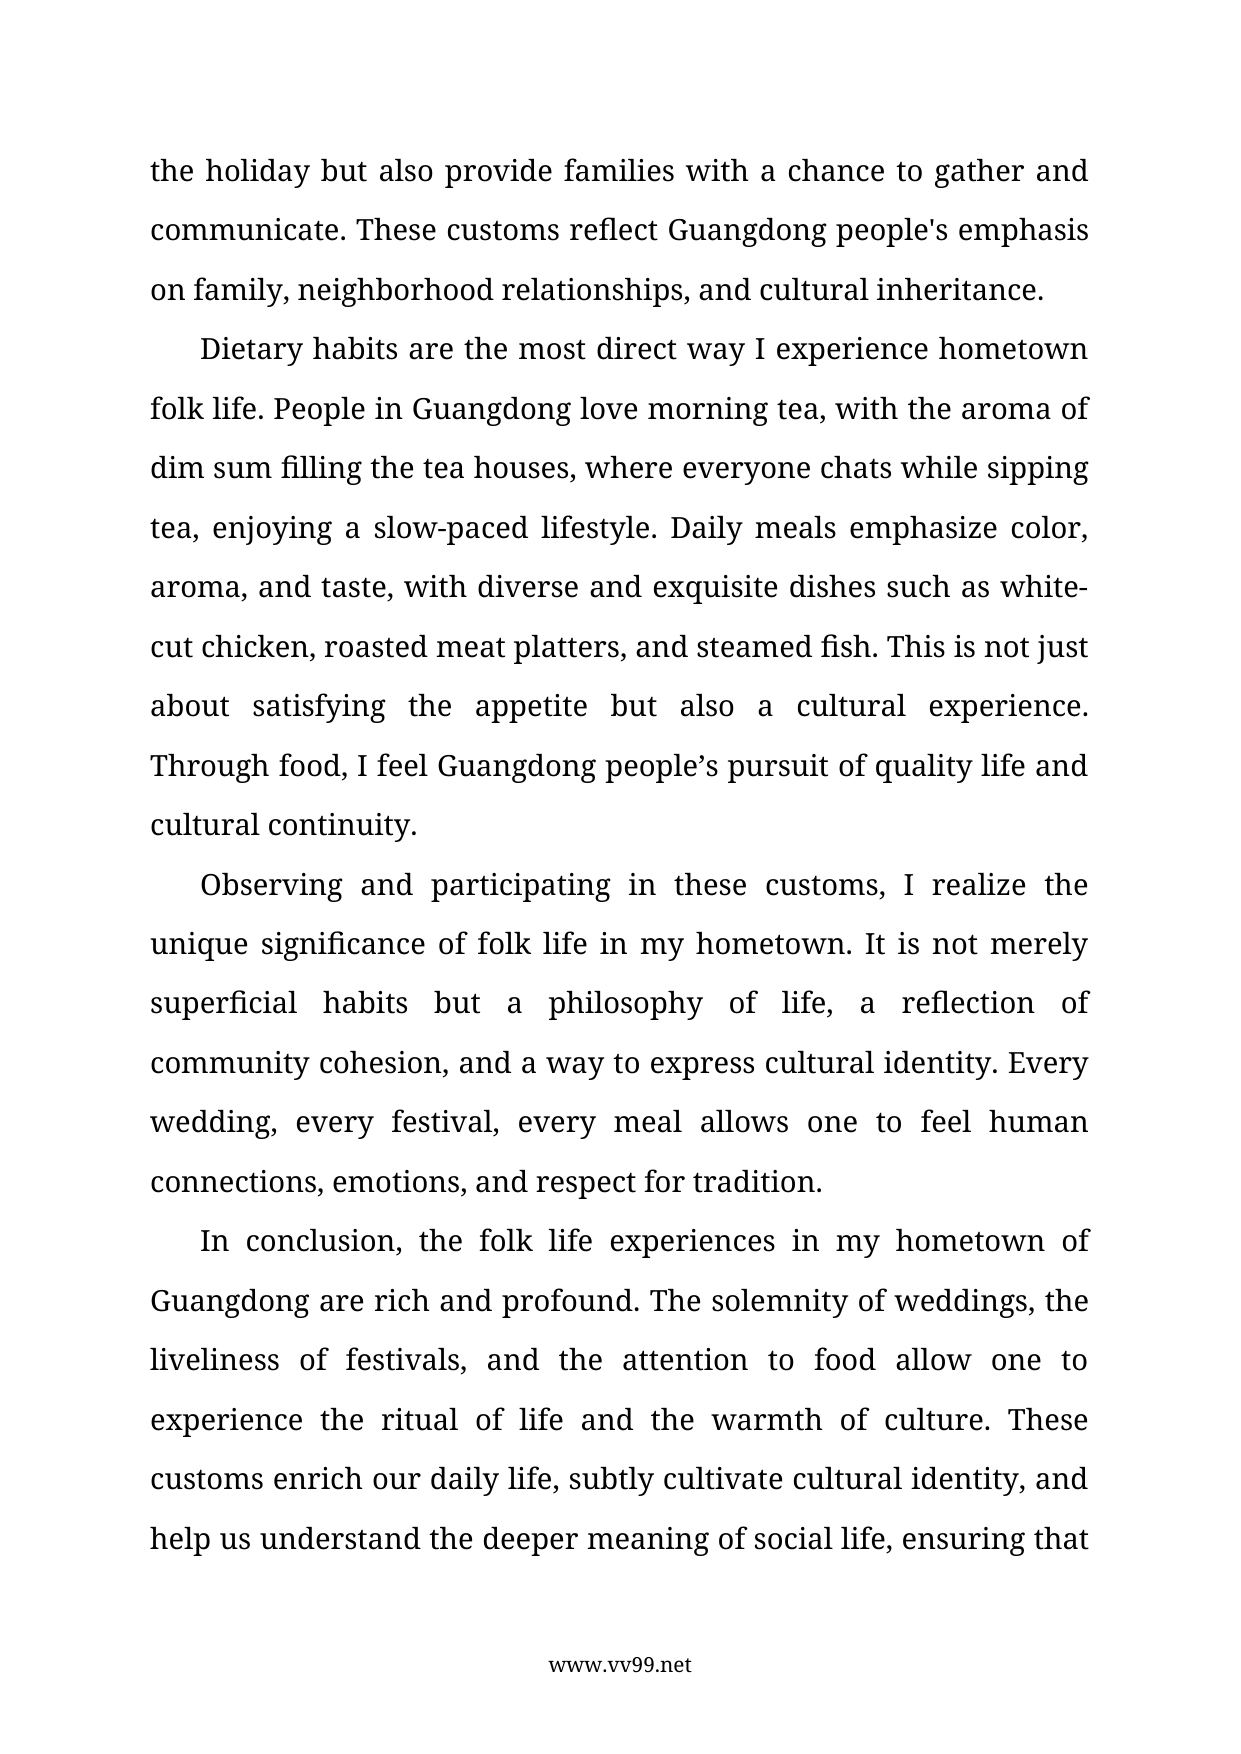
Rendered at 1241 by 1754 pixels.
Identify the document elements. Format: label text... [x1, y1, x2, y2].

text Dietary habits are the most direct way I experience hometown folk life. People in Guangdong love morning tea, with the aroma of dim sum filling the tea houses, where everyone chats while sipping tea, enjoying a slow-paced lifestyle. Daily meals emphasize color, aroma, and taste, with diverse and exquisite dishes such as white-cut chicken, roasted meat platters, and steamed fish. This is not just about satisfying the appetite but also a cultural experience. Through food, I feel Guangdong people’s pursuit of quality life and cultural continuity. [150, 328, 1090, 844]
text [150, 1221, 1090, 1558]
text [150, 150, 1090, 309]
text Observing and participating in these customs, I realize the unique significance of folk life in my hometown. It is not merely superficial habits but a philosophy of life, a reflection of community cohesion, and a way to express cultural identity. Every wedding, every festival, every meal allows one to feel human connections, emotions, and respect for tradition. [150, 864, 1090, 1201]
